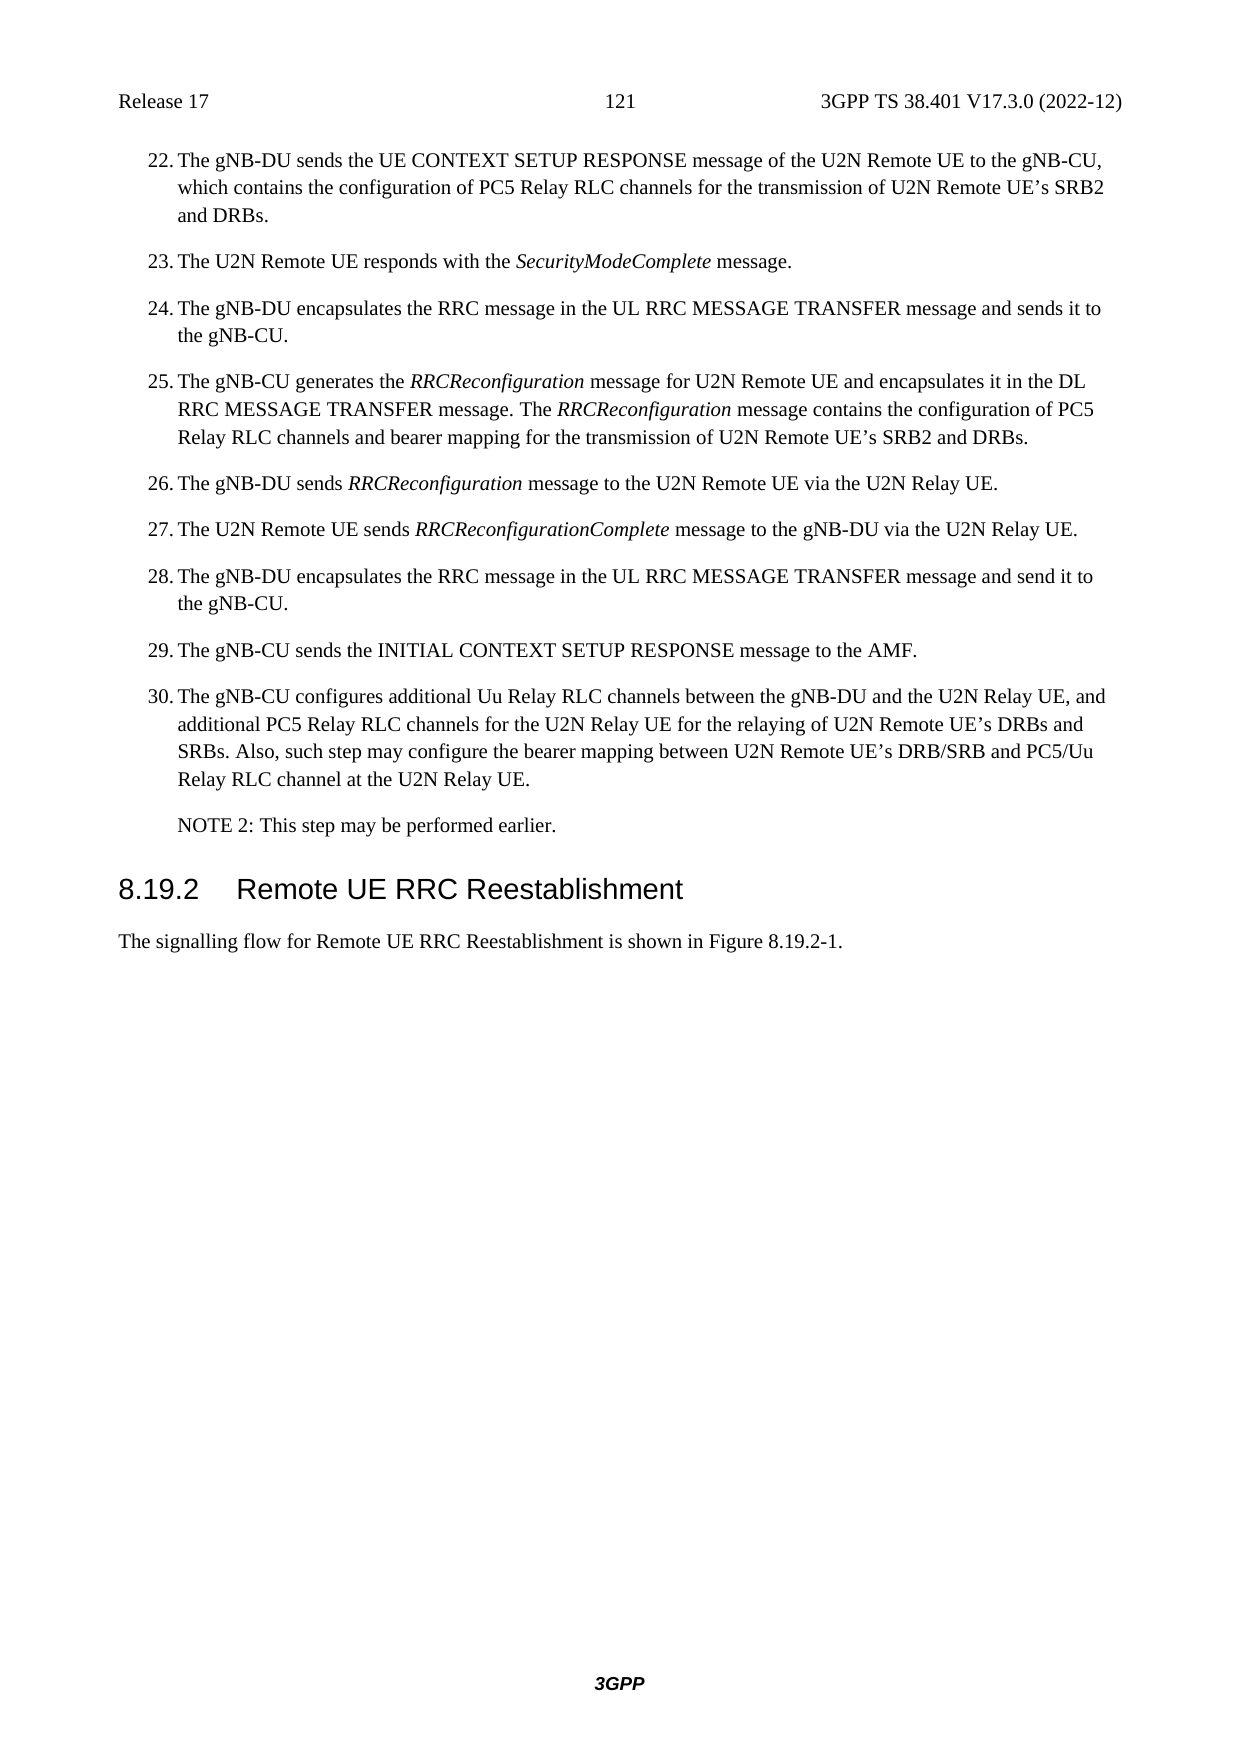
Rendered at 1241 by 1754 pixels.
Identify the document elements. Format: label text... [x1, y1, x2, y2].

text 28. The gNB-DU encapsulates the RRC message in the UL RRC MESSAGE TRANSFER message and send it to the gNB-CU. [148, 564, 1122, 615]
text 22. The gNB-DU sends the UE CONTEXT SETUP RESPONSE message of the U2N Remote UE to the gNB-CU, which contains the configuration of PC5 Relay RLC channels for the transmission of U2N Remote UE’s SRB2 and DRBs. [148, 147, 1122, 227]
text 23. The U2N Remote UE responds with the SecurityModeComplete message. [148, 249, 1122, 273]
text 27. The U2N Remote UE sends RRCReconfigurationComplete message to the gNB-DU via the U2N Relay UE. [148, 517, 1122, 541]
text 29. The gNB-CU sends the INITIAL CONTEXT SETUP RESPONSE message to the AMF. [148, 638, 1122, 662]
text 24. The gNB-DU encapsulates the RRC message in the UL RRC MESSAGE TRANSFER message and sends it to the gNB-CU. [148, 295, 1122, 347]
text 30. The gNB-CU configures additional Uu Relay RLC channels between the gNB-DU and the U2N Relay UE, and additional PC5 Relay RLC channels for the U2N Relay UE for the relaying of U2N Remote UE’s DRBs and SRBs. Also, such step may configure the bearer mapping between U2N Remote UE’s DRB/SRB and PC5/Uu Relay RLC channel at the U2N Relay UE. [148, 684, 1122, 791]
text 26. The gNB-DU sends RRCReconfiguration message to the U2N Remote UE via the U2N Relay UE. [148, 471, 1122, 495]
text NOTE 2: This step may be performed earlier. [177, 813, 1122, 837]
text 25. The gNB-CU generates the RRCReconfiguration message for U2N Remote UE and encapsulates it in the DL RRC MESSAGE TRANSFER message. The RRCReconfiguration message contains the configuration of PC5 Relay RLC channels and bearer mapping for the transmission of U2N Remote UE’s SRB2 and DRBs. [148, 369, 1122, 449]
text The signalling flow for Remote UE RRC Reestablishment is shown in Figure 8.19.2-1. [118, 929, 1122, 953]
subtitle 8.19.2 Remote UE RRC Reestablishment [118, 872, 1122, 906]
